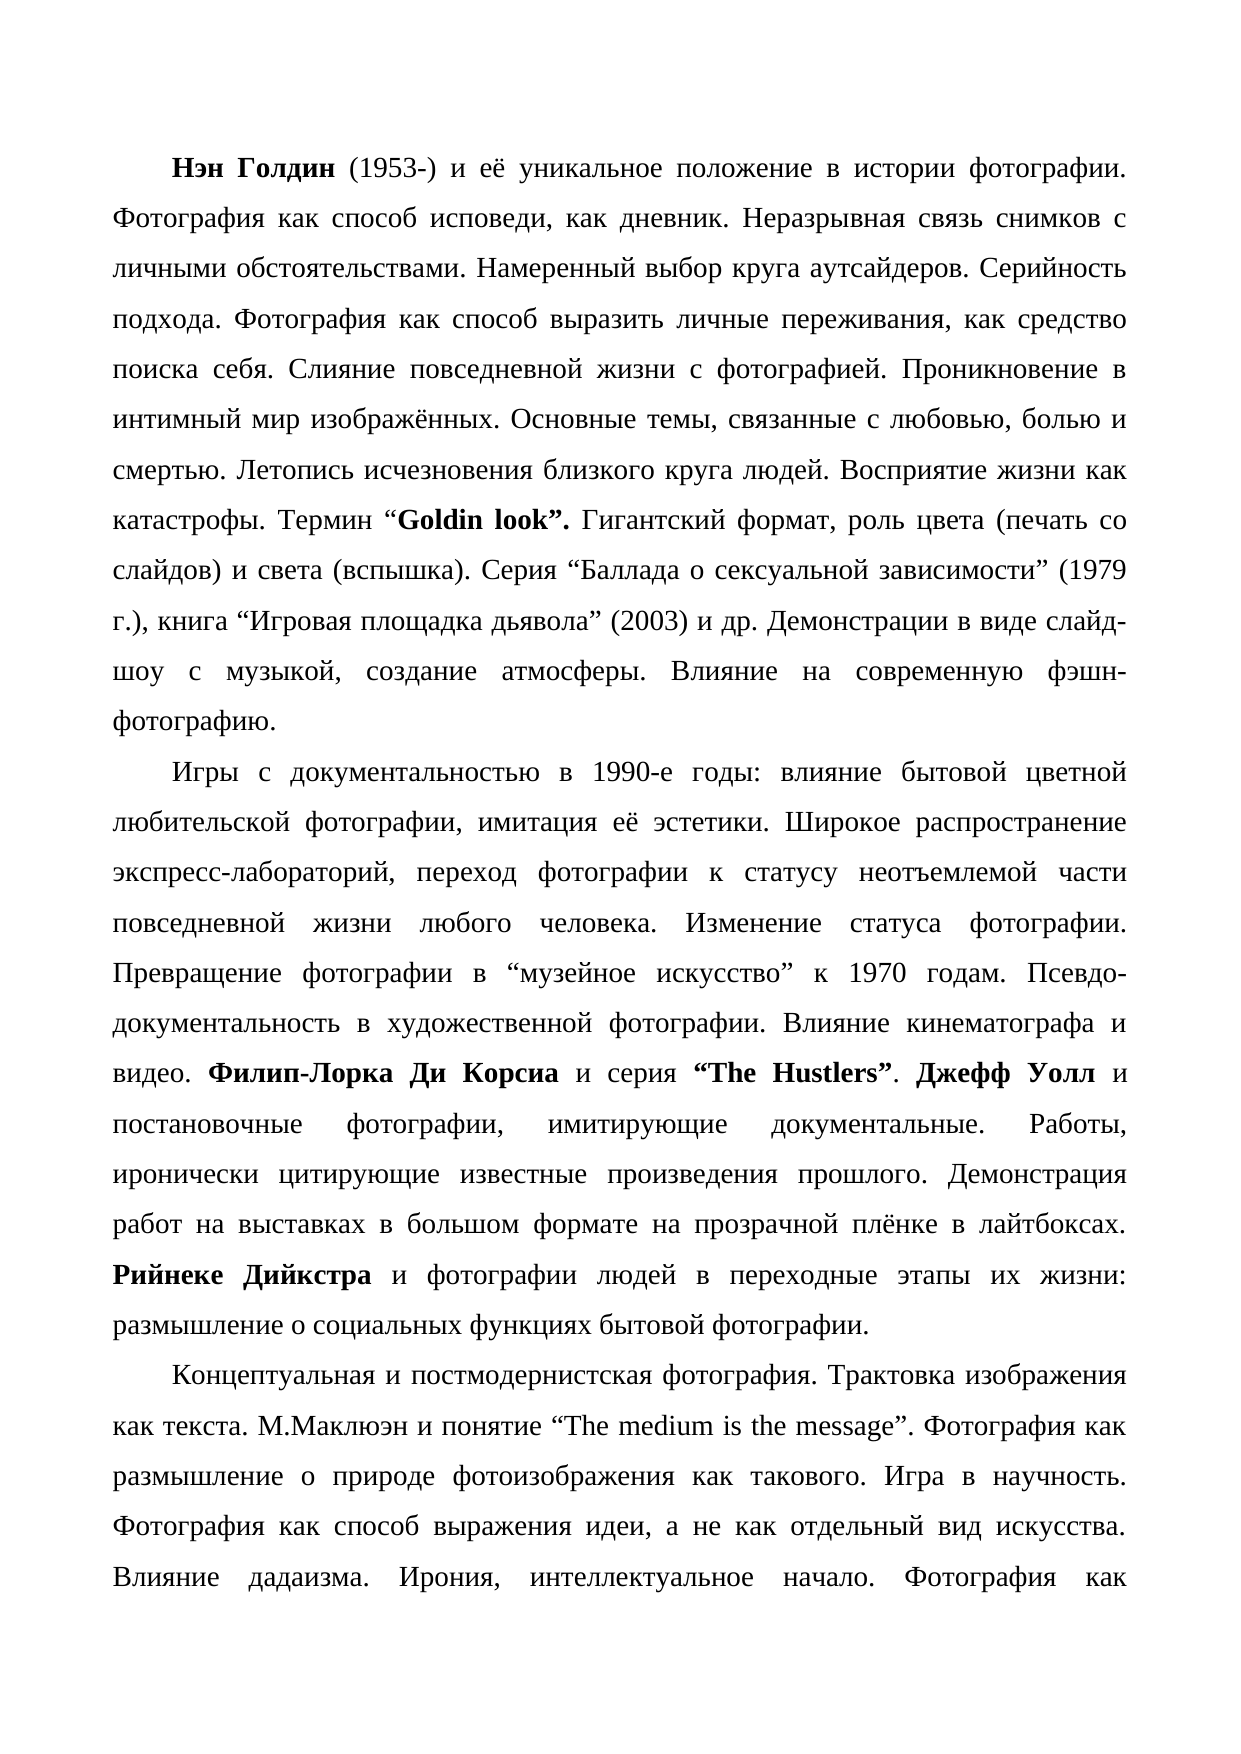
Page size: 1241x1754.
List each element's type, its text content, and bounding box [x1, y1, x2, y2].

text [112, 1357, 1128, 1592]
text Нэн Голдин (1953-) и её уникальное положение в истории фотографии. Фотография как способ исповеди, как дневник. Неразрывная связь снимков с личными обстоятельствами. Намеренный выбор круга аутсайдеров. Серийность подхода. Фотография как способ выразить личные переживания, как средство поиска себя. Слияние повседневной жизни с фотографией. Проникновение в интимный мир изображённых. Основные темы, связанные с любовью, болью и смертью. Летопись исчезновения близкого круга людей. Восприятие жизни как катастрофы. Термин “Goldin look”. Гигантский формат, роль цвета (печать со слайдов) и света (вспышка). Серия “Баллада о сексуальной зависимости” (.), книга “Игровая площадка дьявола” (2003) и др. Демонстрации в виде слайд-шоу с музыкой, создание атмосферы. Влияние на современную фэшн-фотографию. [112, 150, 1128, 737]
text Игры с документальностью в 1990-е годы: влияние бытовой цветной любительской фотографии, имитация её эстетики. Широкое распространение экспресс-лабораторий, переход фотографии к статусу неотъемлемой части повседневной жизни любого человека. Изменение статуса фотографии. Превращение фотографии в “музейное искусство” к 1970 годам. Псевдо-документальность в художественной фотографии. Влияние кинематографа и видео. Филип-Лорка Ди Корсиа и серия “The Hustlers”. Джефф Уолл и постановочные фотографии, имитирующие документальные. Работы, иронически цитирующие известные произведения прошлого. Демонстрация работ на выставках в большом формате на прозрачной плёнке в лайтбоксах. Рийнеке Дийкстра и фотографии людей в переходные этапы их жизни: размышление о социальных функциях бытовой фотографии. [112, 754, 1128, 1341]
